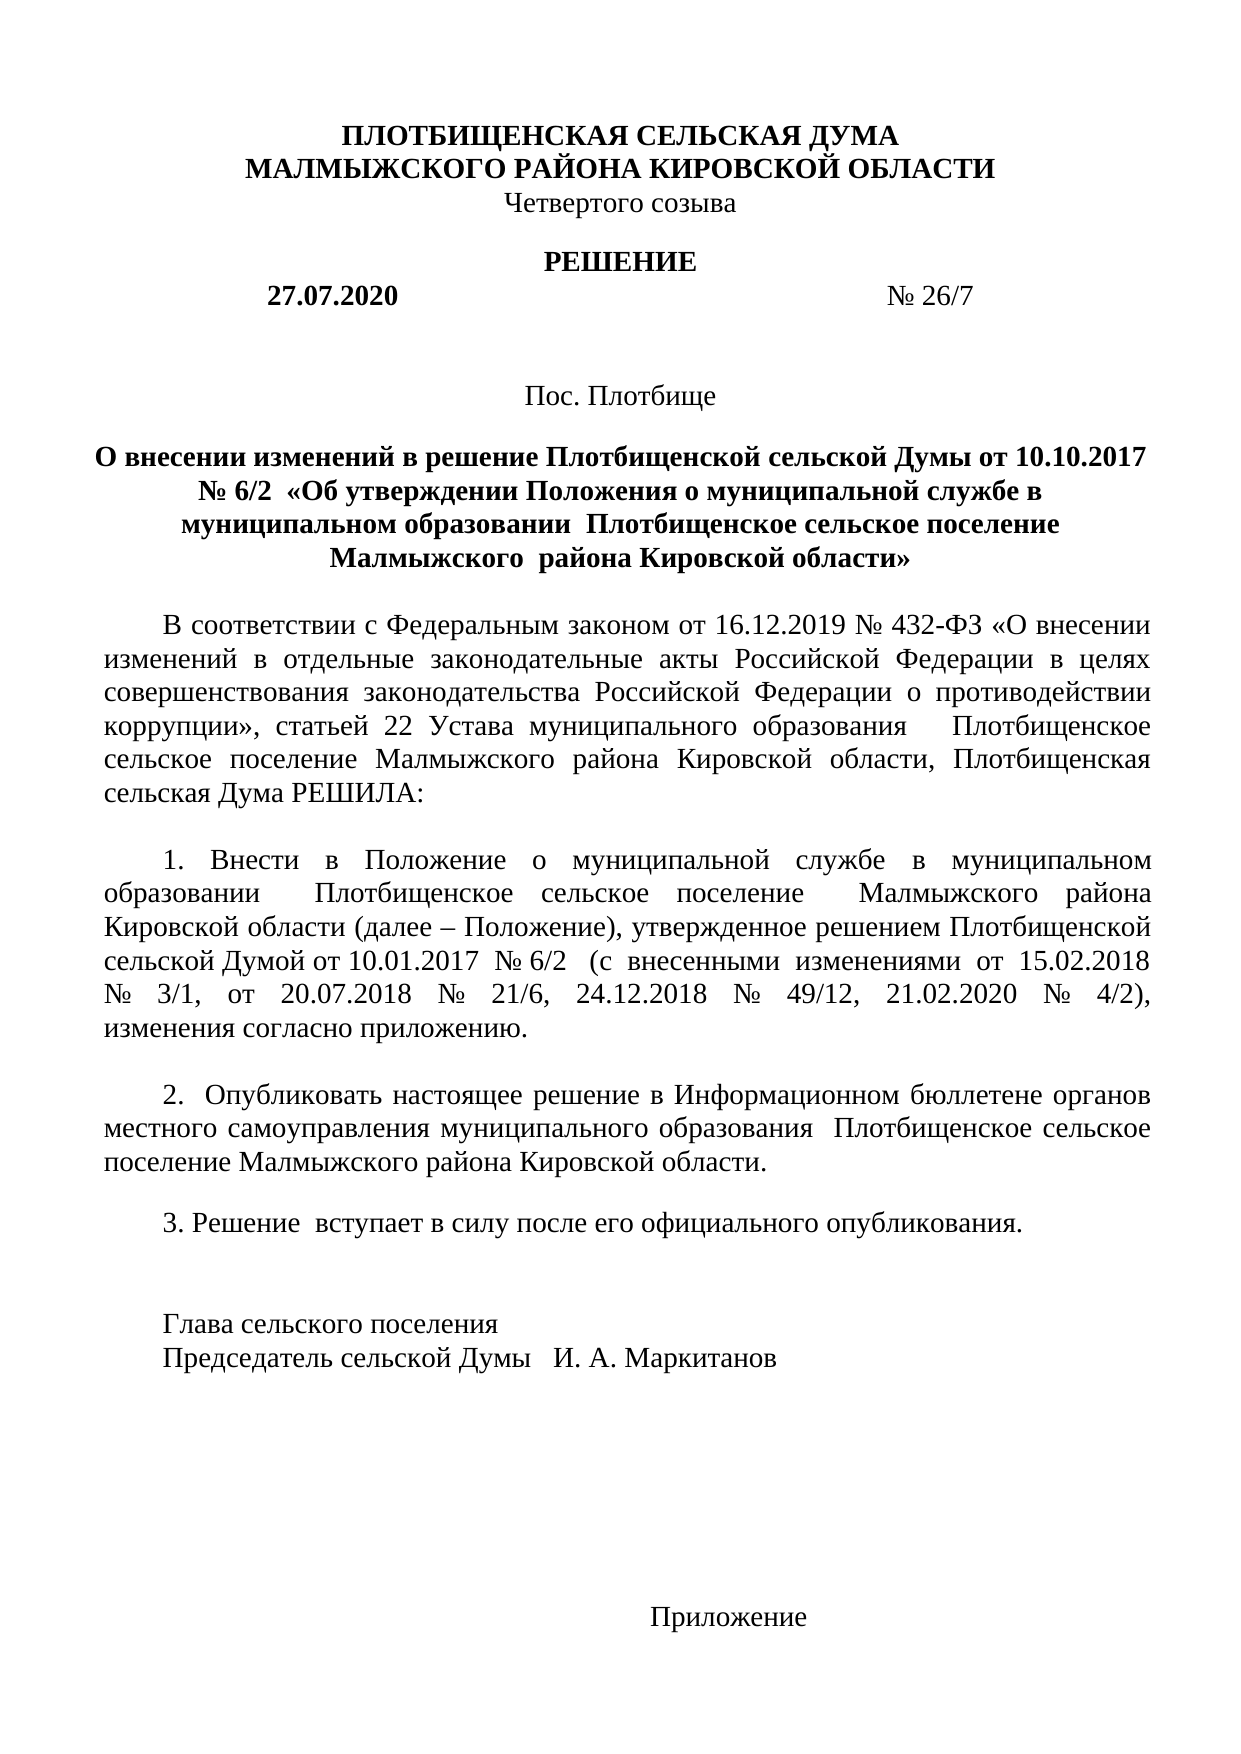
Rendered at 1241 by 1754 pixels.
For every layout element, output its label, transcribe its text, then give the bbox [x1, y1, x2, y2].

text РЕШЕНИЕ [89, 244, 1152, 278]
text В соответствии с Федеральным законом от 16.12.2019 № 432-ФЗ «О внесении изменений в отдельные законодательные акты Российской Федерации в целях совершенствования законодательства Российской Федерации о противодействии коррупции», статьей 22 Устава муниципального образования Плотбищенское сельское поселение Малмыжского района Кировской области, Плотбищенская сельская Дума РЕШИЛА: [103, 607, 1152, 808]
text 3. Решение вступает в силу после его официального опубликования. [103, 1206, 1152, 1239]
text Пос. Плотбище [89, 378, 1152, 412]
text О внесении изменений в решение Плотбищенской сельской Думы от 10.10.2017 № 6/2 «Об утверждении Положения о муниципальной службе в муниципальном образовании Плотбищенское сельское поселение Малмыжского района Кировской области» [89, 439, 1152, 574]
text 1. Внести в Положение о муниципальной службе в муниципальном образовании Плотбищенское сельское поселение Малмыжского района Кировской области (далее – Положение), утвержденное решением Плотбищенской сельской Думой от 10.01.2017 № 6/2 (с внесенными изменениями от 15.02.2018 № 3/1, от 20.07.2018 № 21/6, 24.12.2018 № 49/12, 21.02.2020 № 4/2), изменения согласно приложению. [103, 842, 1152, 1043]
text 27.07.2020 № 26/7 [89, 278, 1152, 312]
text Председатель сельской Думы И. А. Маркитанов [103, 1340, 1152, 1373]
text Приложение [650, 1599, 1152, 1633]
text МАЛМЫЖСКОГО РАЙОНА КИРОВСКОЙ ОБЛАСТИ [89, 152, 1152, 185]
text 2. Опубликовать настоящее решение в Информационном бюллетене органов местного самоуправления муниципального образования Плотбищенское сельское поселение Малмыжского района Кировской области. [103, 1077, 1152, 1177]
text Глава сельского поселения [103, 1306, 1152, 1340]
text Четвертого созыва [89, 185, 1152, 219]
text ПЛОТБИЩЕНСКАЯ СЕЛЬСКАЯ ДУМА [89, 118, 1152, 152]
